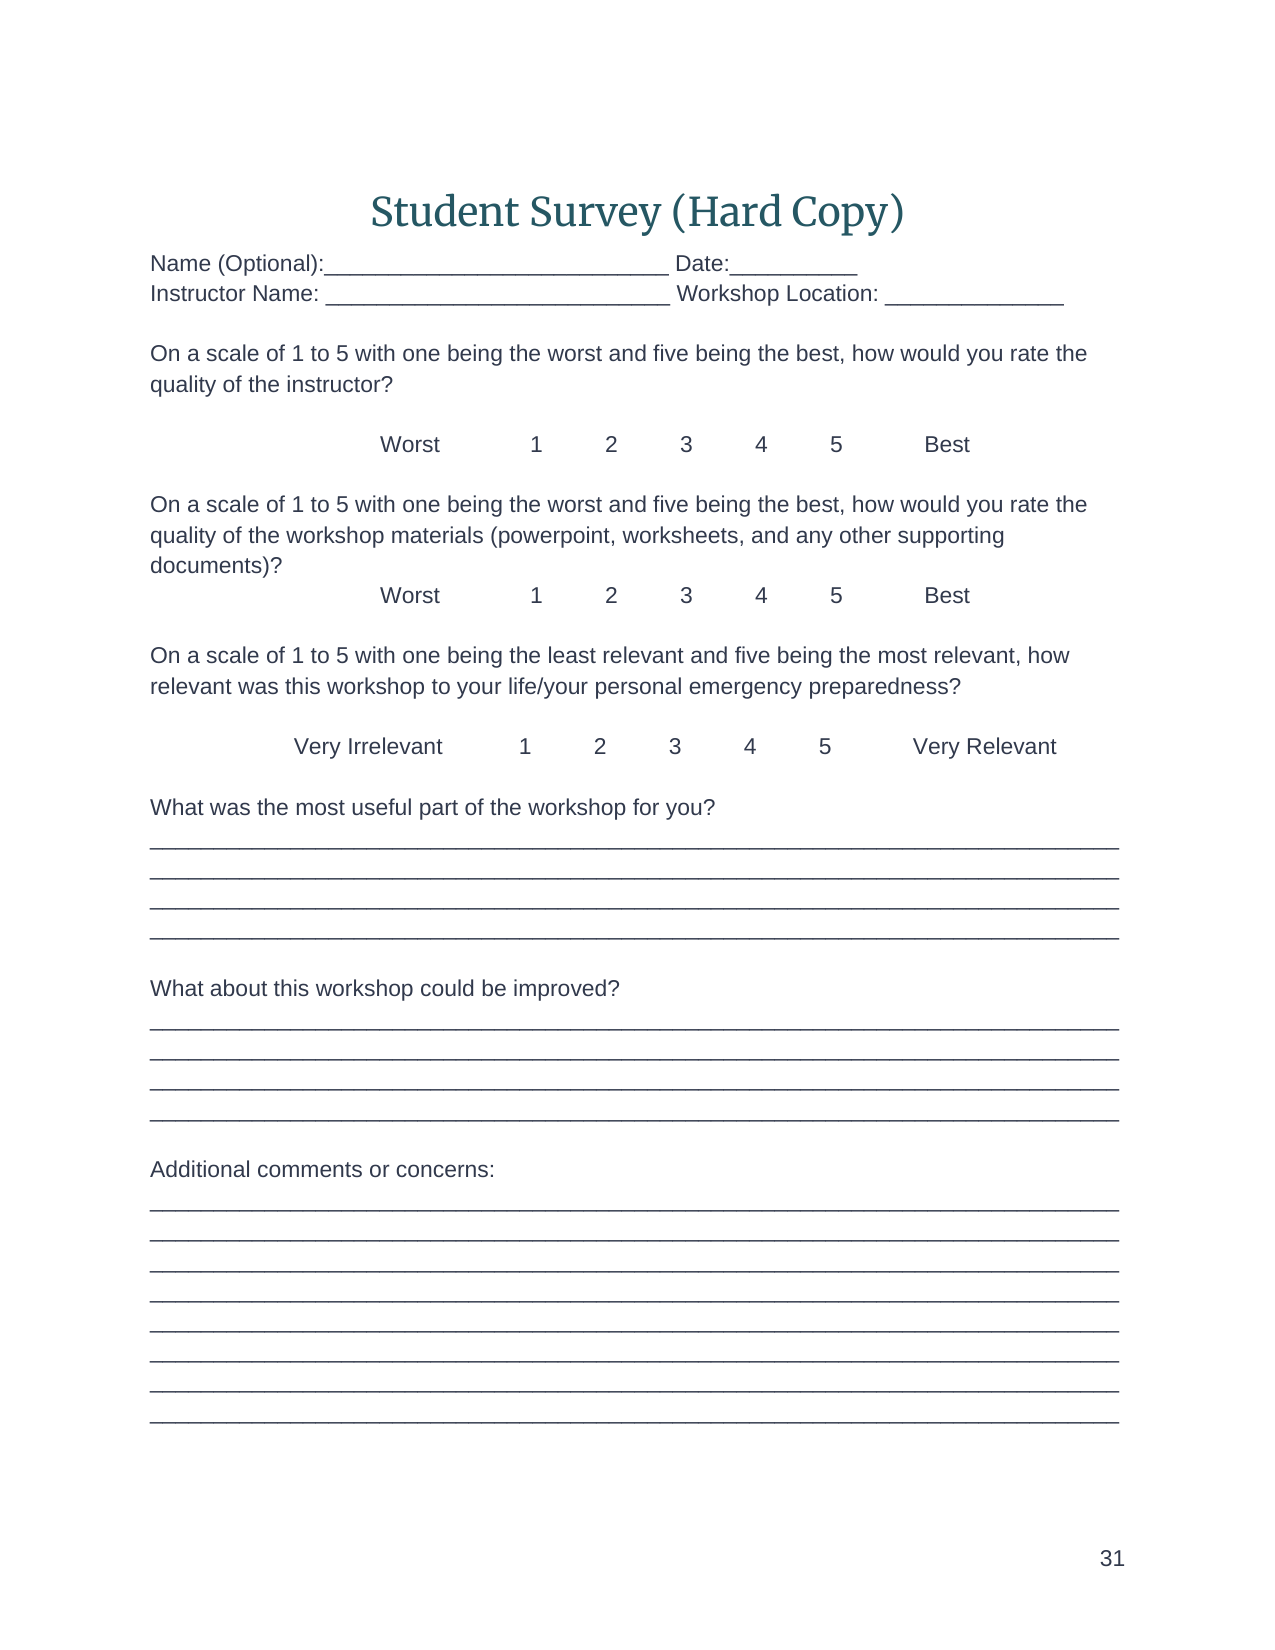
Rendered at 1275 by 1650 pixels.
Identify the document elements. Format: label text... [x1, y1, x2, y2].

text ________________________________________________________________________________________________________________________________________________________________________________________________________________________________________________________________________________________________________________________________________________________________________________________________________________________________________________________________________________________________________________________________________________________________________________________________________________________________ [150, 1186, 1125, 1424]
text Name (Optional):___________________________ Date:__________ [150, 250, 1125, 276]
text ________________________________________________________________________________________________________________________________________________________________________________________________________________________________________________________________________________________________________________ [150, 1005, 1125, 1122]
text Very Irrelevant 1 2 3 4 5 Very Relevant [150, 733, 1125, 759]
text Worst 1 2 3 4 5 Best [150, 431, 1125, 457]
text ________________________________________________________________________________________________________________________________________________________________________________________________________________________________________________________________________________________________________________ [150, 824, 1125, 941]
subtitle Student Survey (Hard Copy) [150, 187, 1125, 237]
text What was the most useful part of the workshop for you? [150, 793, 1125, 820]
text On a scale of 1 to 5 with one being the worst and five being the best, how would you rate the quality of the workshop materials (powerpoint, worksheets, and any other supporting documents)? [150, 491, 1125, 578]
text Instructor Name: ___________________________ Workshop Location: ______________ [150, 280, 1125, 306]
text What about this workshop could be improved? [150, 975, 1125, 1001]
text On a scale of 1 to 5 with one being the least relevant and five being the most relevant, how relevant was this workshop to your life/your personal emergency preparedness? [150, 642, 1125, 699]
text Worst 1 2 3 4 5 Best [150, 582, 1125, 608]
text Additional comments or concerns: [150, 1156, 1125, 1182]
text On a scale of 1 to 5 with one being the worst and five being the best, how would you rate the quality of the instructor? [150, 340, 1125, 397]
